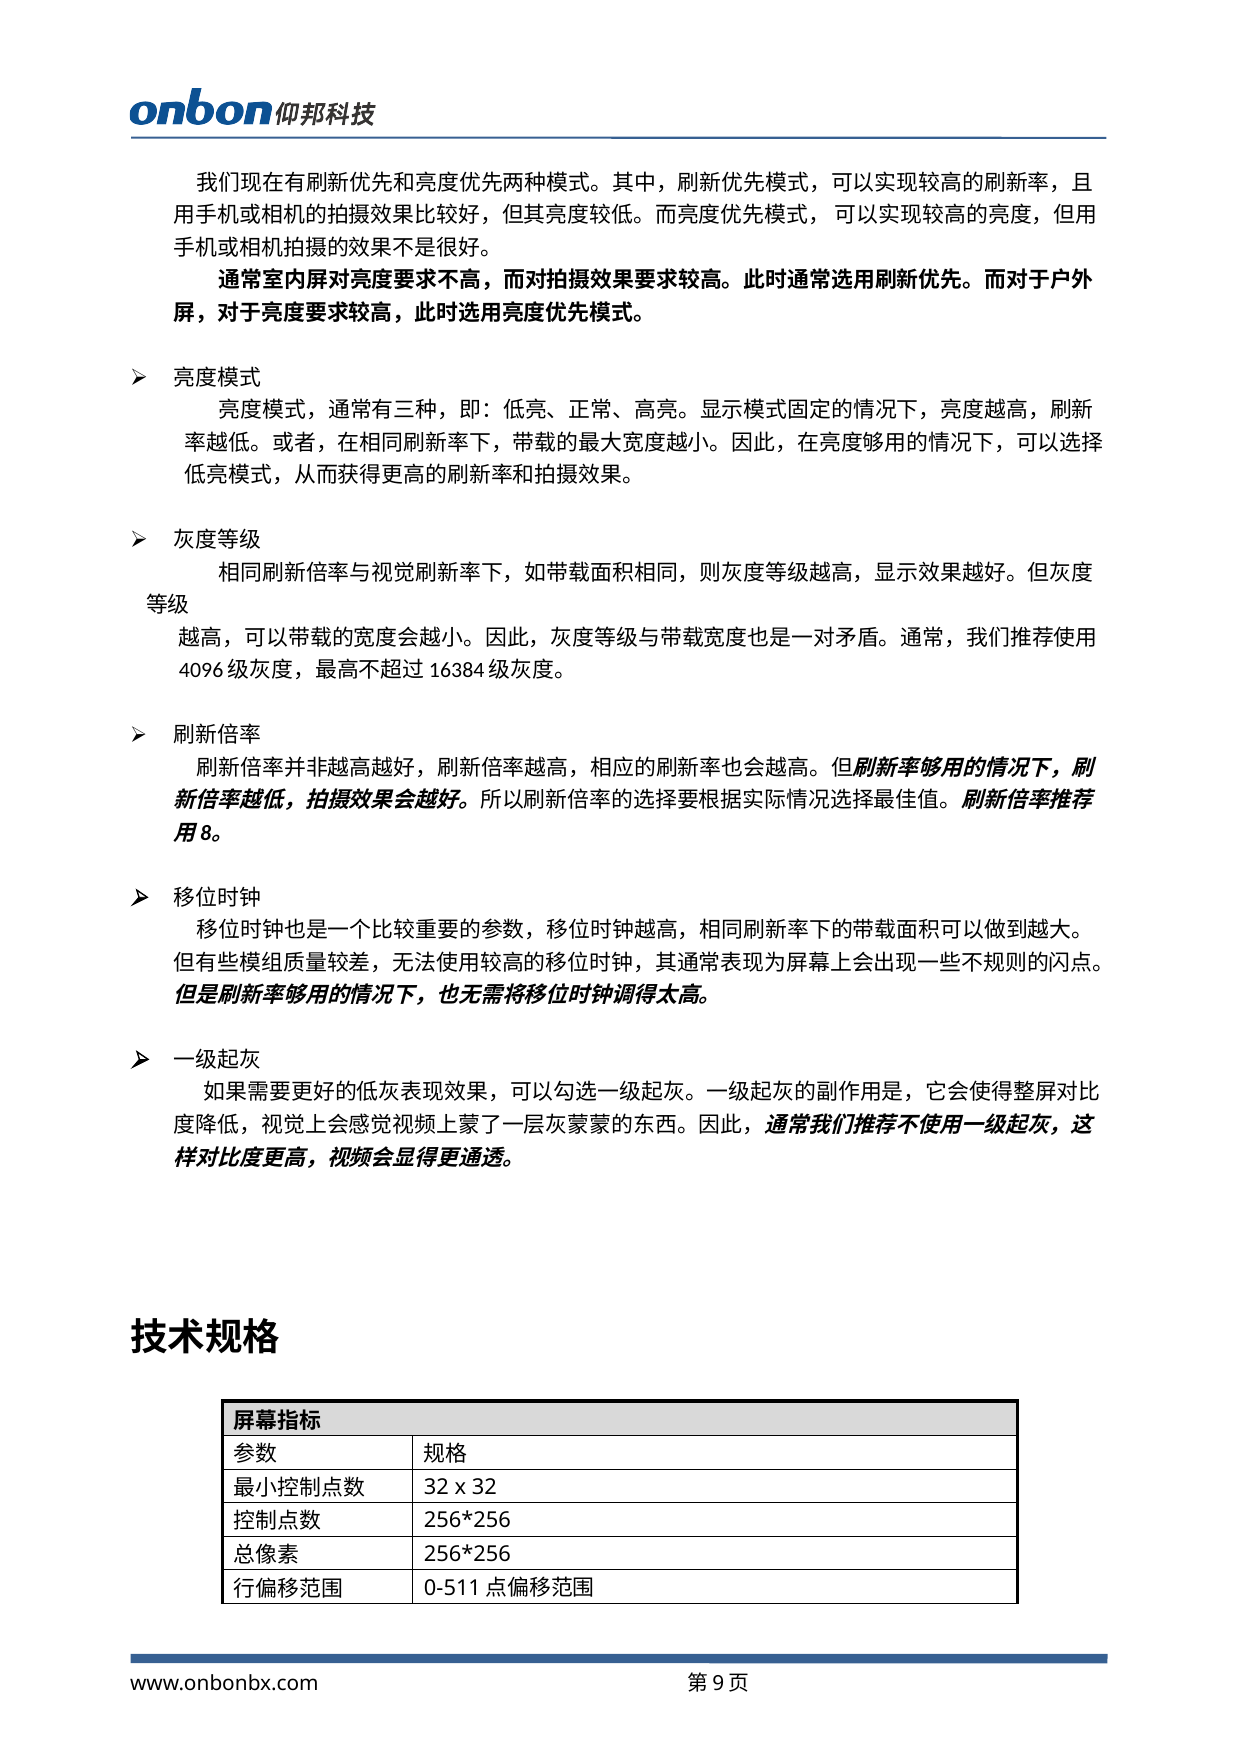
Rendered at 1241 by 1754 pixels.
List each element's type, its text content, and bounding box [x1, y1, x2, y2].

table_cell 总像素 [224, 1537, 412, 1569]
table_cell 参数 [224, 1436, 412, 1468]
text 技术规格 [130, 1302, 1110, 1367]
list 移位时钟 移位时钟也是一个比较重要的参数，移位时钟越高，相同刷新率下的带载面积可以做到越大。但有些模组质量较差，无法使用较高的移位时钟，其通常表现为屏幕上会出现一些不规则的闪点。但是刷新率够用的情况下，也无需将移位时钟调得太高。 [130, 879, 1110, 1009]
list 灰度等级 [130, 522, 1110, 554]
table_cell 控制点数 [224, 1503, 412, 1536]
list 越高，可以带载的宽度会越小。因此，灰度等级与带载宽度也是一对矛盾。通常，我们推荐使用4096级灰度，最高不超过16384级灰度。 [179, 619, 1110, 684]
list 通常室内屏对亮度要求不高，而对拍摄效果要求较高。此时通常选用刷新优先。而对于户外屏，对于亮度要求较高，此时选用亮度优先模式。 [174, 262, 1110, 327]
table_cell 256*256 [413, 1503, 1016, 1536]
table_cell 32 x 32 [413, 1470, 1016, 1502]
picture [129, 88, 376, 126]
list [130, 164, 1110, 262]
table_cell 行偏移范围 [224, 1570, 412, 1603]
list 刷新倍率 刷新倍率并非越高越好，刷新倍率越高，相应的刷新率也会越高。但刷新率够用的情况下，刷新倍率越低，拍摄效果会越好。所以刷新倍率的选择要根据实际情况选择最佳值。刷新倍率推荐用8。 [130, 717, 1110, 847]
table_header 屏幕指标 [224, 1403, 1016, 1435]
list 一级起灰 如果需要更好的低灰表现效果，可以勾选一级起灰。一级起灰的副作用是，它会使得整屏对比度降低，视觉上会感觉视频上蒙了一层灰蒙蒙的东西。因此，通常我们推荐不使用一级起灰，这样对比度更高，视频会显得更通透。 [130, 1042, 1110, 1172]
list 亮度模式，通常有三种，即：低亮、正常、高亮。显示模式固定的情况下，亮度越高，刷新率越低。或者，在相同刷新率下，带载的最大宽度越小。因此，在亮度够用的情况下，可以选择低亮模式，从而获得更高的刷新率和拍摄效果。 [184, 392, 1110, 489]
table_cell 256*256 [413, 1537, 1016, 1569]
table_cell 最小控制点数 [224, 1470, 412, 1502]
table_cell 规格 [413, 1436, 1016, 1468]
list 相同刷新倍率与视觉刷新率下，如带载面积相同，则灰度等级越高，显示效果越好。但灰度等级 [146, 554, 1110, 619]
table_cell 0-511点偏移范围 [413, 1570, 1016, 1603]
list 亮度模式 [130, 359, 1110, 392]
